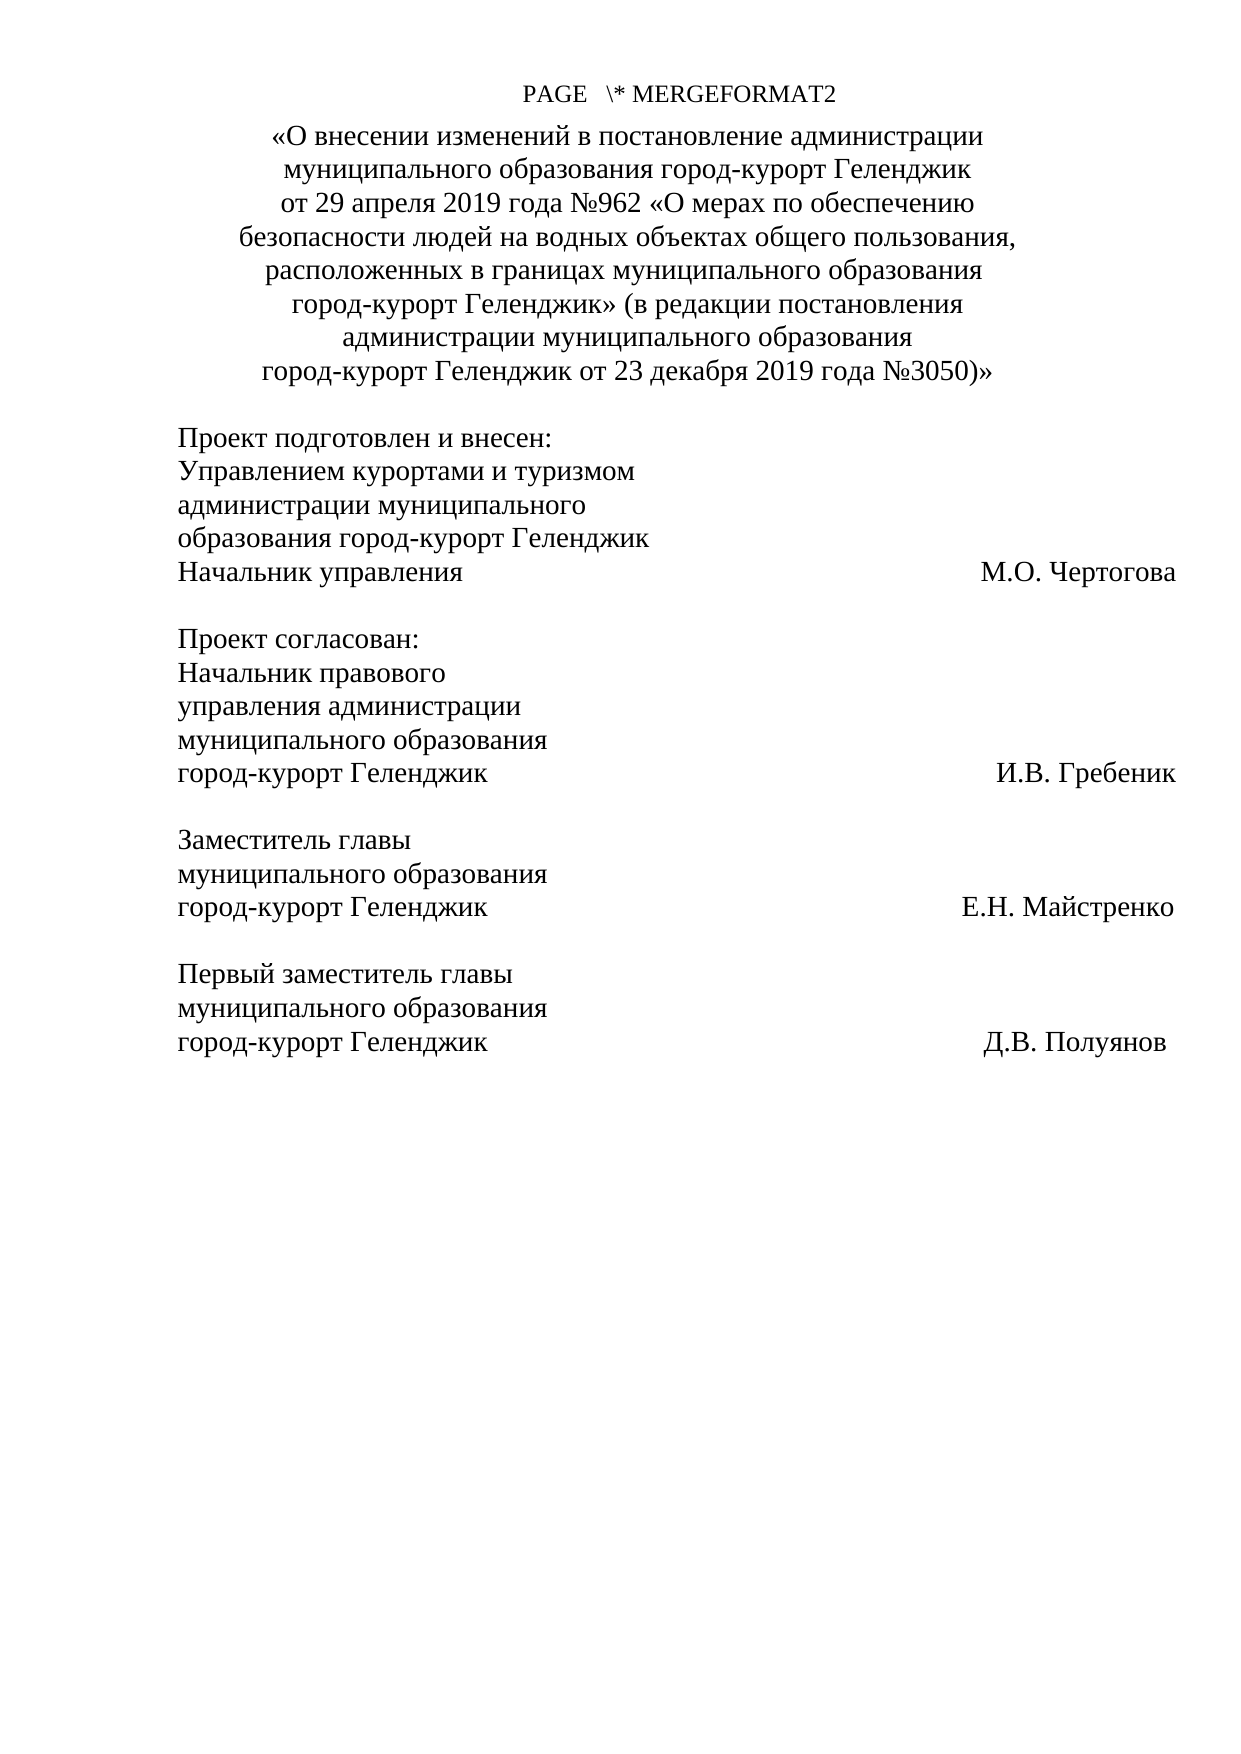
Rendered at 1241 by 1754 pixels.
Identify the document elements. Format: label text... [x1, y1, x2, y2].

text город-курорт Геленджик Д.В. Полуянов [177, 1024, 1181, 1057]
text Проект подготовлен и внесен: [177, 420, 1181, 453]
text город-курорт Геленджик И.В. Гребеник [177, 755, 1181, 789]
text Начальник правового [177, 655, 1181, 688]
text «О внесении изменений в постановление администрации муниципального образования город-курорт Геленджик [177, 118, 1078, 185]
text безопасности людей на водных объектах общего пользования, расположенных в границах муниципального образования город-курорт Геленджик» (в редакции постановления [177, 219, 1078, 319]
text муниципального образования [177, 722, 1181, 755]
text город-курорт Геленджик Е.Н. Майстренко [177, 889, 1181, 923]
text администрации муниципального [177, 487, 1181, 521]
text образования город-курорт Геленджик [177, 521, 1181, 554]
text Начальник управления М.О. Чертогова [177, 554, 1181, 588]
text муниципального образования [177, 990, 1181, 1024]
text управления администрации [177, 688, 1181, 722]
text город-курорт Геленджик от 23 декабря 2019 года №3050)» [177, 353, 1078, 386]
text от 29 апреля 2019 года №962 «О мерах по обеспечению [177, 185, 1078, 219]
text Первый заместитель главы [177, 957, 1181, 990]
text Проект согласован: [177, 621, 1181, 655]
text муниципального образования [177, 856, 1181, 889]
text Управлением курортами и туризмом [177, 453, 1181, 487]
text Заместитель главы [177, 822, 1181, 856]
text администрации муниципального образования [177, 319, 1078, 353]
